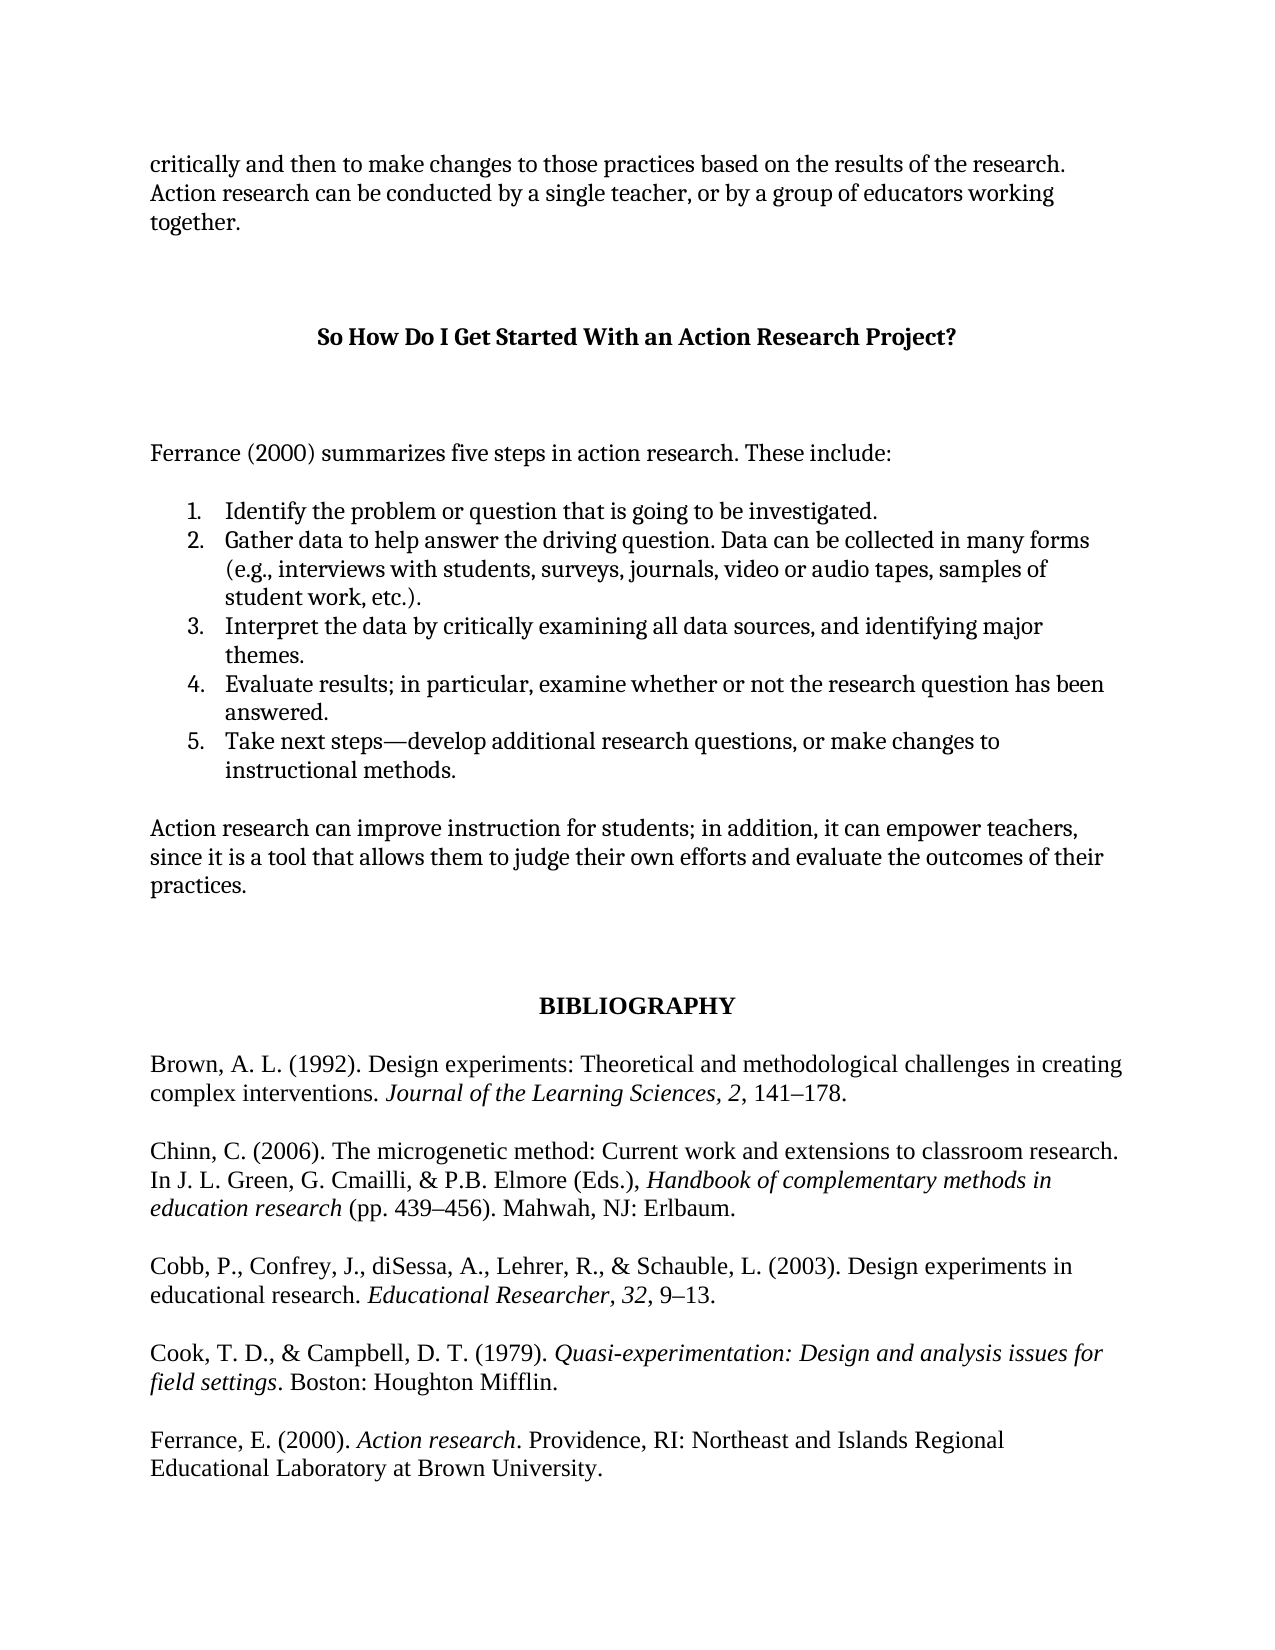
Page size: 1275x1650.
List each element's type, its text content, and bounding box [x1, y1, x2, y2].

text Cook, T. D., & Campbell, D. T. (1979). Quasi-experimentation: Design and analysis issues for field settings. Boston: Houghton Mifflin. [150, 1338, 1125, 1396]
text Chinn, C. (2006). The microgenetic method: Current work and extensions to classroom research. In J. L. Green, G. Cmailli, & P.B. Elmore (Eds.), Handbook of complementary methods in education research (pp. 439–456). Mahwah, NJ: Erlbaum. [150, 1136, 1125, 1222]
list Take next steps—develop additional research questions, or make changes to instructional methods. [187, 727, 1125, 784]
text Cobb, P., Confrey, J., diSessa, A., Lehrer, R., & Schauble, L. (2003). Design experiments in educational research. Educational Researcher, 32, 9–13. [150, 1251, 1125, 1309]
list Gather data to help answer the driving question. Data can be collected in many forms (e.g., interviews with students, surveys, journals, video or audio tapes, samples of student work, etc.). [187, 526, 1125, 612]
list Interpret the data by critically examining all data sources, and identifying major themes. [187, 612, 1125, 669]
text Ferrance (2000) summarizes five steps in action research. These include: [150, 439, 1125, 468]
text Brown, A. L. (1992). Design experiments: Theoretical and methodological challenges in creating complex interventions. Journal of the Learning Sciences, 2, 141–178. [150, 1049, 1125, 1107]
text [150, 150, 1125, 236]
text BIBLIOGRAPHY [150, 991, 1125, 1020]
list Evaluate results; in particular, examine whether or not the research question has been answered. [187, 669, 1125, 727]
text Ferrance, E. (2000). Action research. Providence, RI: Northeast and Islands Regional Educational Laboratory at Brown University. [150, 1425, 1125, 1482]
list Identify the problem or question that is going to be investigated. [187, 497, 1125, 526]
text Action research can improve instruction for students; in addition, it can empower teachers, since it is a tool that allows them to judge their own efforts and evaluate the outcomes of their practices. [150, 814, 1125, 900]
text So How Do I Get Started With an Action Research Project? [150, 323, 1125, 352]
